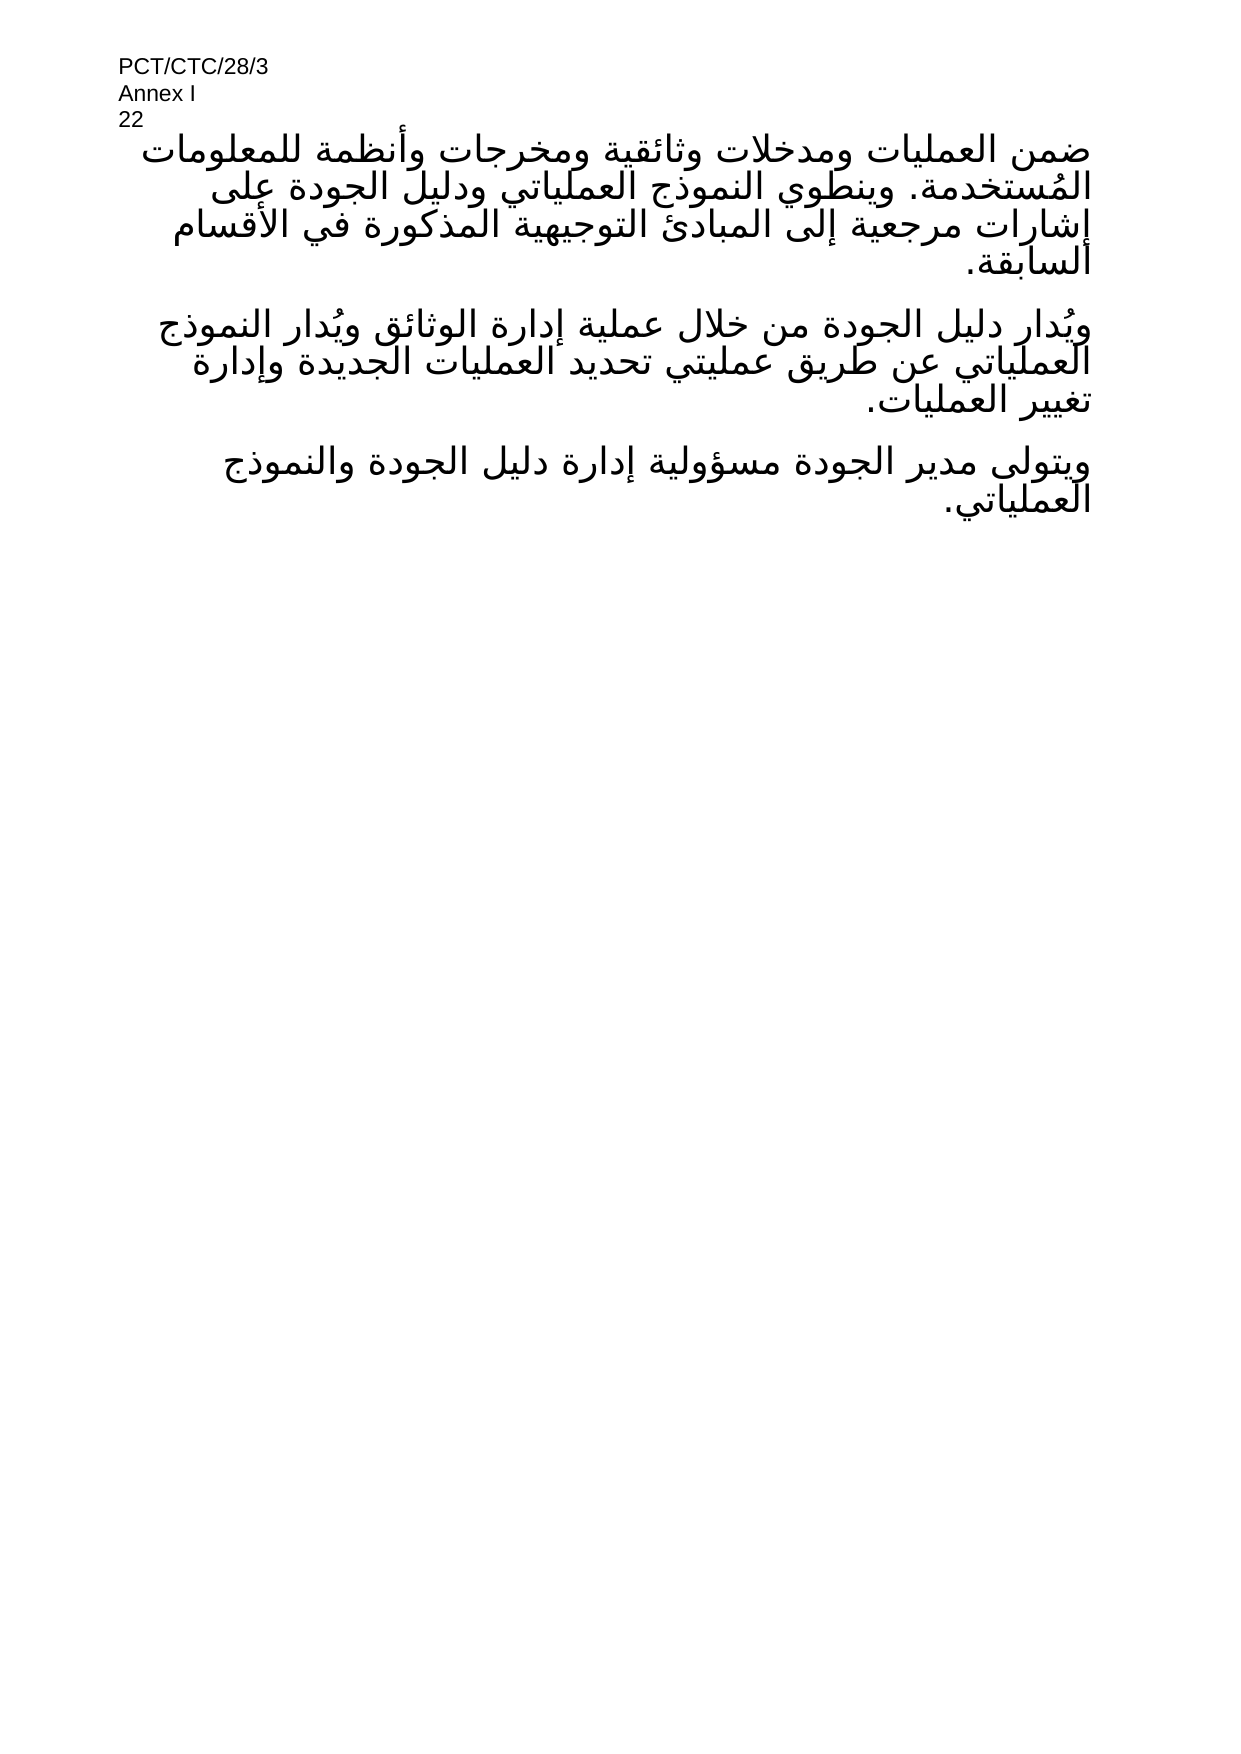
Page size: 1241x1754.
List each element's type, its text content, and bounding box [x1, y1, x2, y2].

text ويُدار دليل الجودة من خلال عملية إدارة الوثائق ويُدار النموذج العملياتي عن طريق عمليتي تحديد العمليات الجديدة وإدارة تغيير العمليات. [118, 307, 1092, 420]
text ويتولى مدير الجودة مسؤولية إدارة دليل الجودة والنموذج العملياتي. [118, 445, 1092, 520]
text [118, 132, 1092, 282]
